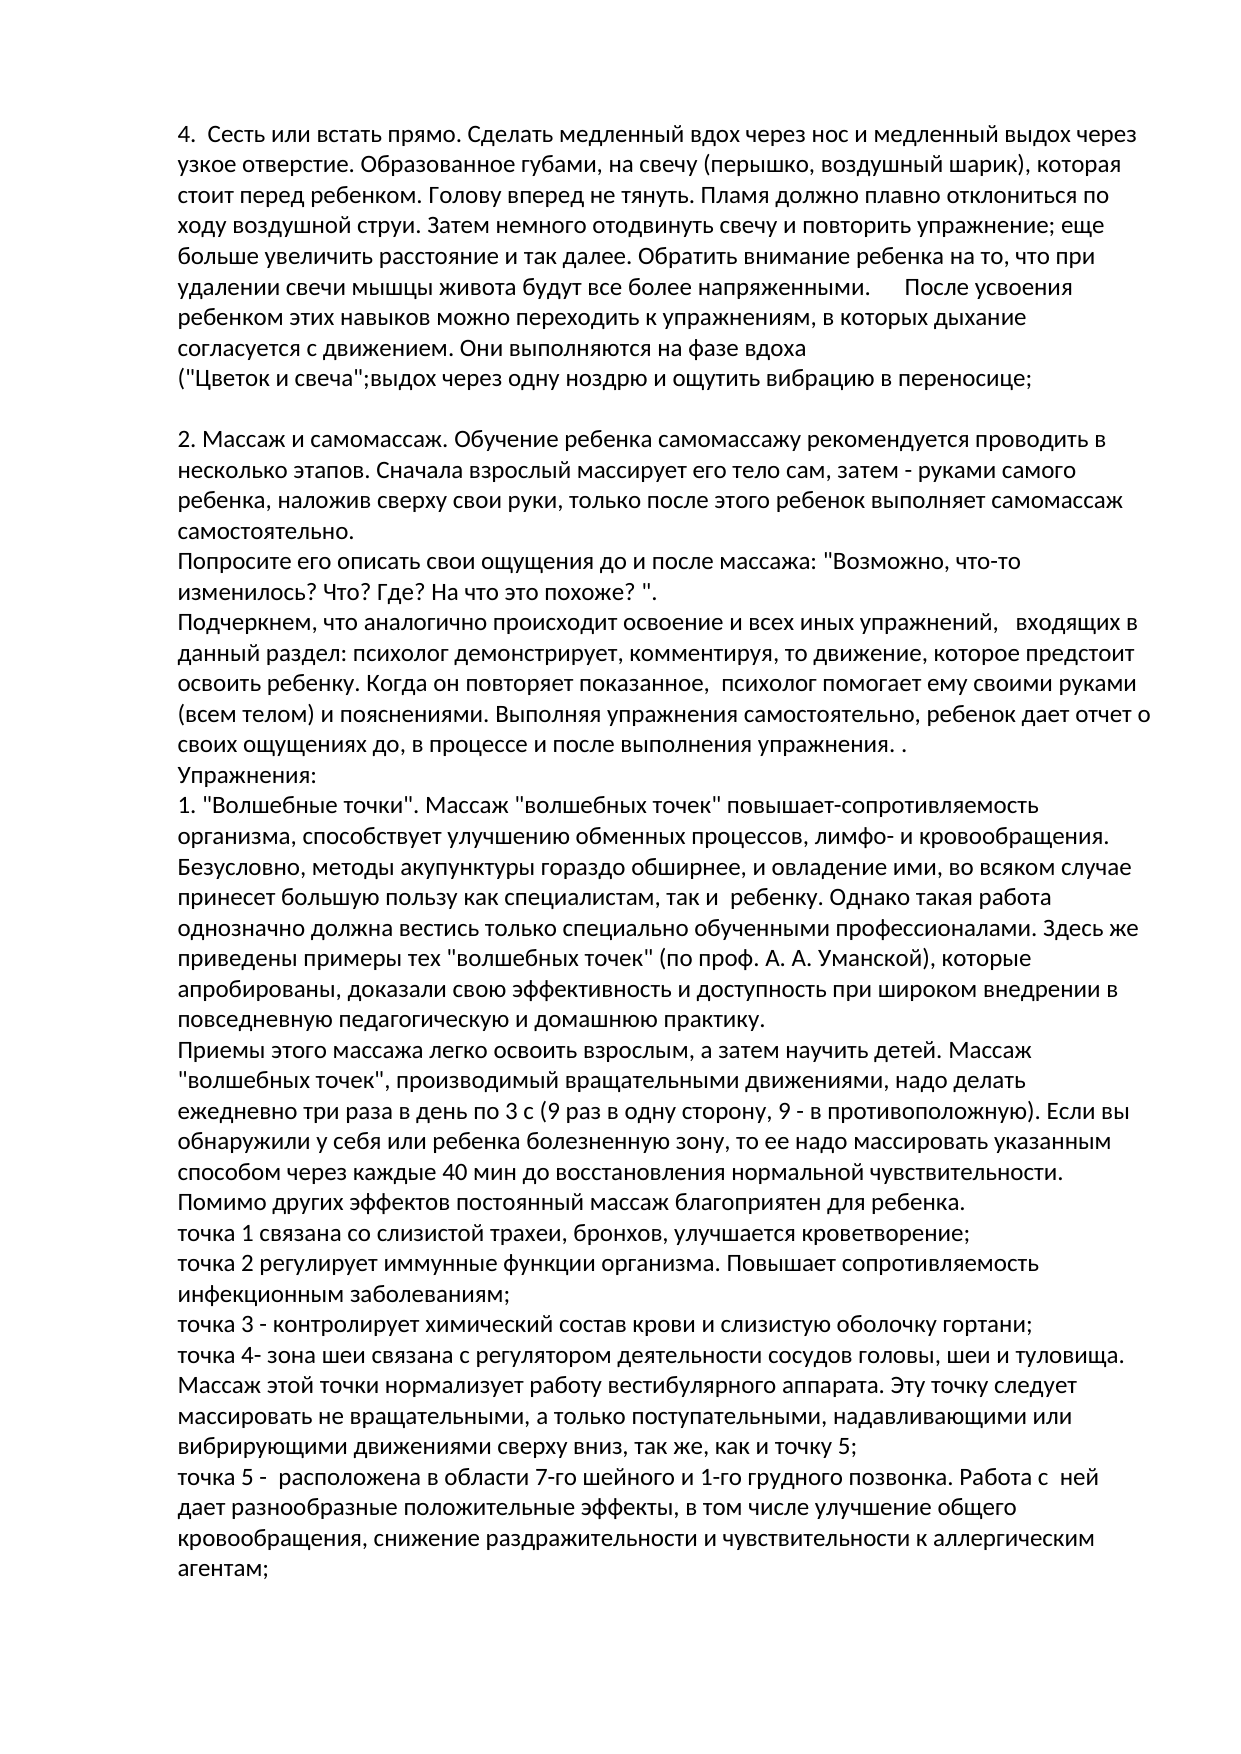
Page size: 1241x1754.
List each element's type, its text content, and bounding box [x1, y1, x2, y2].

text точка 5 - расположена в области 7-го шейного и 1-го грудного позвонка. Работа с ней дает разнообразные положительные эффекты, в том числе улучшение общего кровообращения, снижение раздражительности и чувствительности к аллергическим агентам; [177, 1461, 1152, 1583]
text 4. Сесть или встать прямо. Сделать медленный вдох через нос и медленный выдох через узкое отверстие. Образованное губами, на свечу (перышко, воздушный шарик), которая стоит перед ребенком. Голову вперед не тянуть. Пламя должно плавно отклониться по ходу воздушной струи. Затем немного отодвинуть свечу и повторить упражнение; еще больше увеличить расстояние и так далее. Обратить внимание ребенка на то, что при удалении свечи мышцы живота будут все более напряженными. После усвоения ребенком этих навыков можно переходить к упражнениям, в которых дыхание согласуется с движением. Они выполняются на фазе вдоха [177, 118, 1152, 362]
text точка 4- зона шеи связана с регулятором деятельности сосудов головы, шеи и туловища. Массаж этой точки нормализует работу вестибулярного аппарата. Эту точку следует массировать не вращательными, а только поступательными, надавливающими или вибрирующими движениями сверху вниз, так же, как и точку 5; [177, 1339, 1152, 1461]
text 2. Массаж и самомассаж. Обучение ребенка самомассажу рекомендуется проводить в несколько этапов. Сначала взрослый массирует его тело сам, затем - руками самого ребенка, наложив сверху свои руки, только после этого ребенок выполняет самомассаж самостоятельно. [177, 423, 1152, 545]
text точка 1 связана со слизистой трахеи, бронхов, улучшается кроветворение; [177, 1217, 1152, 1247]
text точка 3 - контролирует химический состав крови и слизистую оболочку гортани; [177, 1308, 1152, 1339]
text Упражнения: [177, 759, 1152, 789]
text точка 2 регулирует иммунные функции организма. Повышает сопротивляемость инфекционным заболеваниям; [177, 1247, 1152, 1308]
text Попросите его описать свои ощущения до и после массажа: "Возможно, что-то изменилось? Что? Где? На что это похоже? ". [177, 545, 1152, 606]
text ("Цветок и свеча";выдох через одну ноздрю и ощутить вибрацию в переносице; [177, 362, 1152, 393]
text Подчеркнем, что аналогично происходит освоение и всех иных упражнений, входящих в данный раздел: психолог демонстрирует, комментируя, то движение, которое предстоит освоить ребенку. Когда он повторяет показанное, психолог помогает ему своими руками (всем телом) и пояснениями. Выполняя упражнения самостоятельно, ребенок дает отчет о своих ощущениях до, в процессе и после выполнения упражнения. . [177, 606, 1152, 759]
text Приемы этого массажа легко освоить взрослым, а затем научить детей. Массаж "волшебных точек", производимый вращательными движениями, надо делать ежедневно три раза в день по 3 с (9 раз в одну сторону, 9 - в противоположную). Если вы обнаружили у себя или ребенка болезненную зону, то ее надо массировать указанным способом через каждые 40 мин до восстановления нормальной чувствительности. Помимо других эффектов постоянный массаж благоприятен для ребенка. [177, 1034, 1152, 1217]
text 1. "Волшебные точки". Массаж "волшебных точек" повышает-сопротивляемость организма, способствует улучшению обменных процессов, лимфо- и кровообращения. Безусловно, методы акупунктуры гораздо обширнее, и овладение ими, во всяком случае принесет большую пользу как специалистам, так и ребенку. Однако такая работа однозначно должна вестись только специально обученными профессионалами. Здесь же приведены примеры тех "волшебных точек" (по проф. А. А. Уманской), которые апробированы, доказали свою эффективность и доступность при широком внедрении в повседневную педагогическую и домашнюю практику. [177, 789, 1152, 1034]
